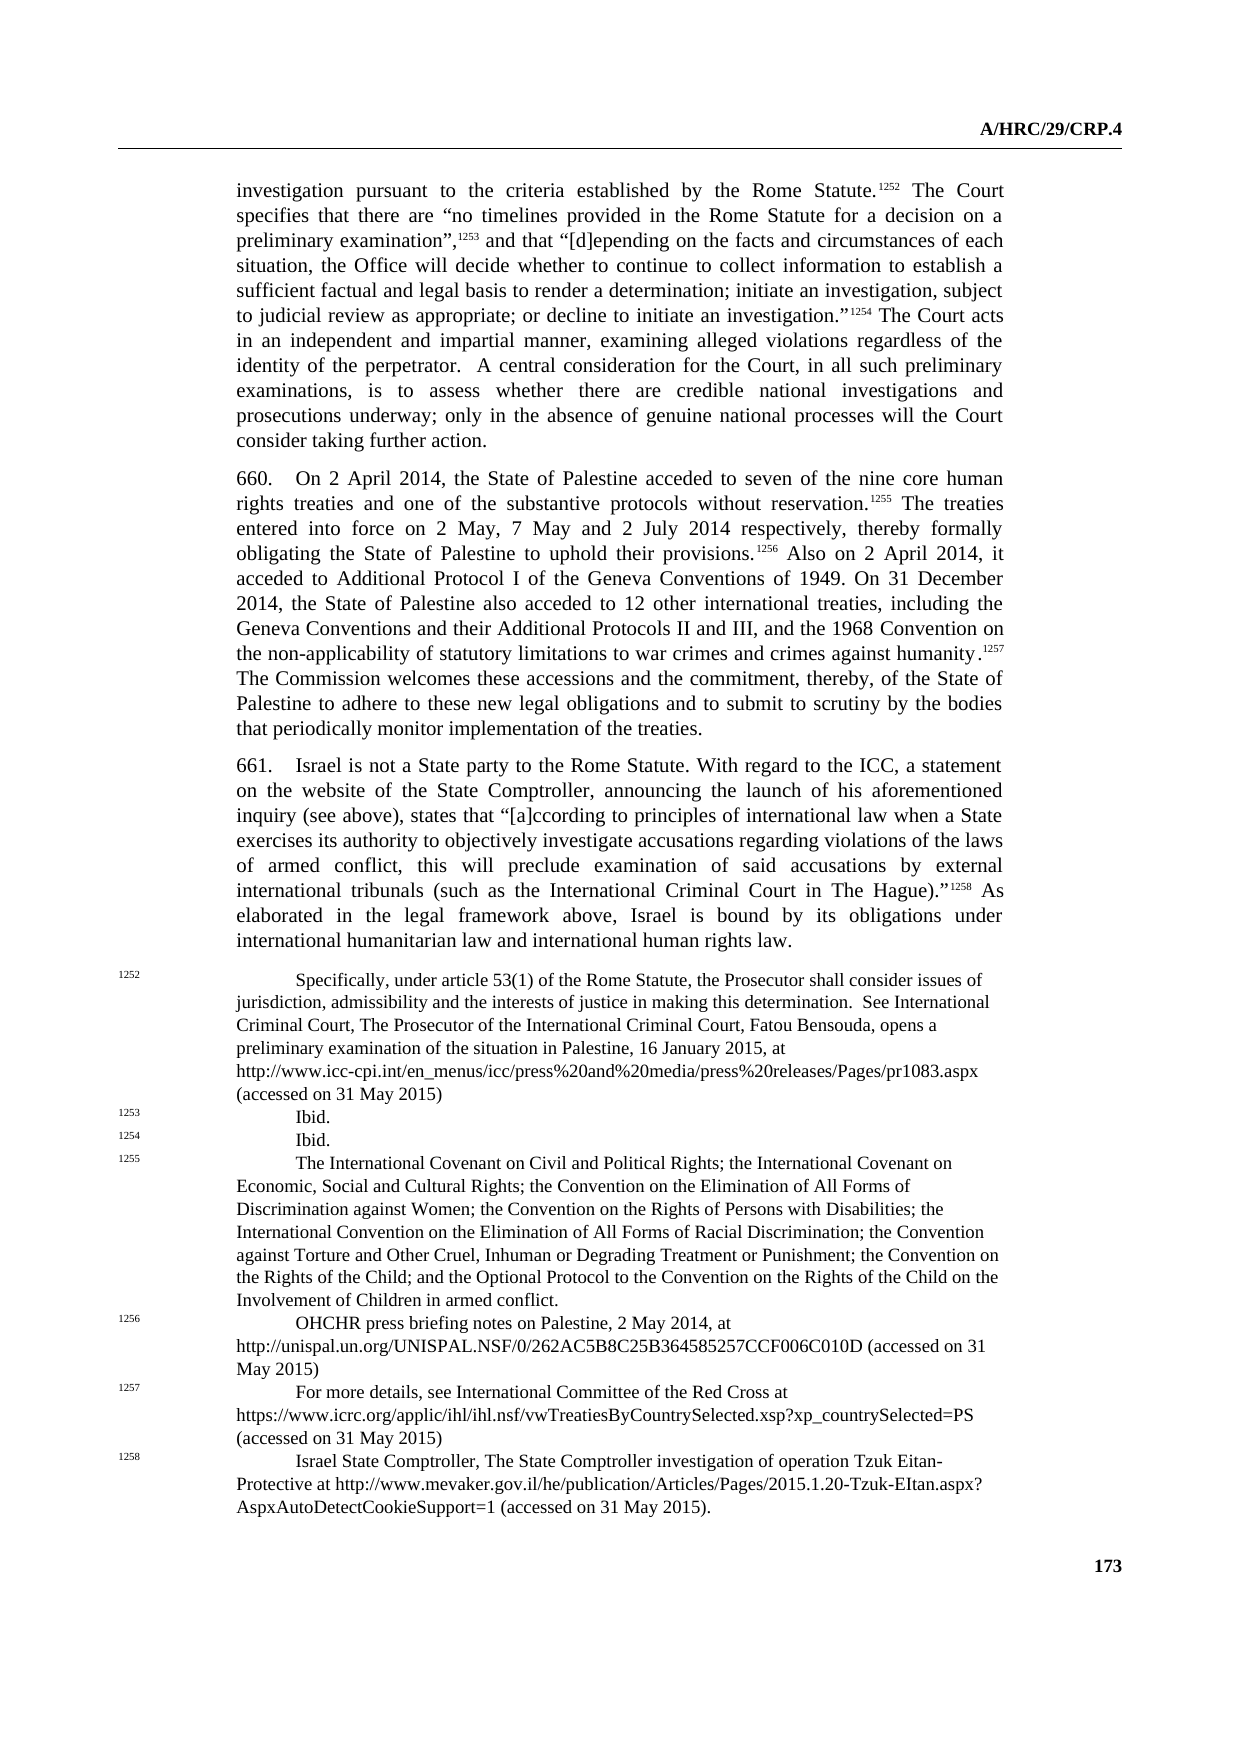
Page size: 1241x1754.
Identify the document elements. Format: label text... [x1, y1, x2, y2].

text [236, 177, 1004, 452]
text 660. On 2 April 2014, the State of Palestine acceded to seven of the nine core human rights treaties and one of the substantive protocols without reservation. The treaties entered into force on 2 May, 7 May and 2 July 2014 respectively, thereby formally obligating the State of Palestine to uphold their provisions. Also on 2 April 2014, it acceded to Additional Protocol I of the Geneva Conventions of 1949. On 31 December 2014, the State of Palestine also acceded to 12 other international treaties, including the Geneva Conventions and their Additional Protocols II and III, and the 1968 Convention on the non-applicability of statutory limitations to war crimes and crimes against humanity. The Commission welcomes these accessions and the commitment, thereby, of the State of Palestine to adhere to these new legal obligations and to submit to scrutiny by the bodies that periodically monitor implementation of the treaties. [236, 465, 1004, 740]
text 661. Israel is not a State party to the Rome Statute. With regard to the ICC, a statement on the website of the State Comptroller, announcing the launch of his aforementioned inquiry (see above), states that “[a]ccording to principles of international law when a State exercises its authority to objectively investigate accusations regarding violations of the laws of armed conflict, this will preclude examination of said accusations by external international tribunals (such as the International Criminal Court in The Hague).” As elaborated in the legal framework above, Israel is bound by its obligations under international humanitarian law and international human rights law. [236, 752, 1004, 952]
